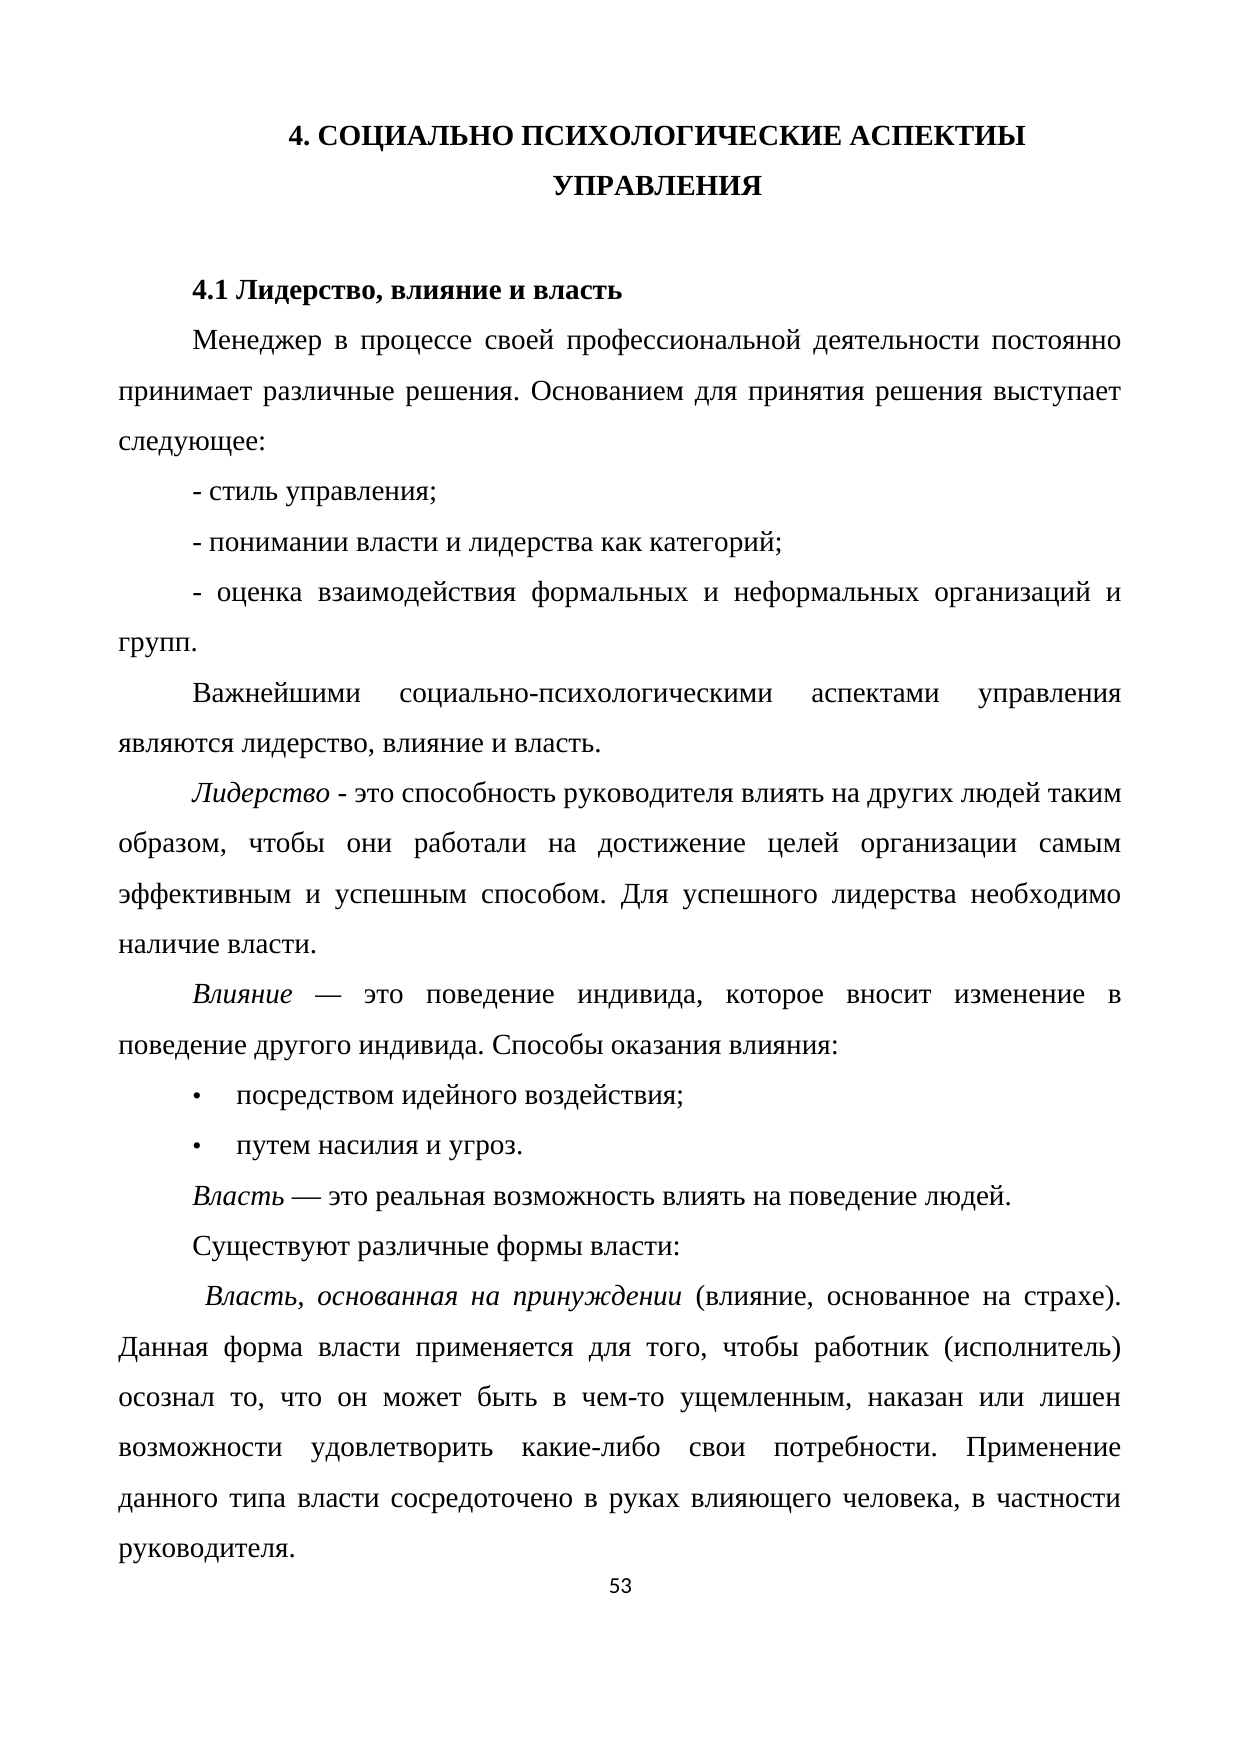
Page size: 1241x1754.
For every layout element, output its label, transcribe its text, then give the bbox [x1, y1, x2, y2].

text Существуют различные формы власти: [118, 1228, 1122, 1262]
list посредством идейного воздействия; [118, 1077, 1122, 1111]
text Лидерство - это способность руководителя влиять на других людей таким образом, чтобы они работали на достижение целей организации самым эффективным и успешным способом. Для успешного лидерства необходимо наличие власти. [118, 775, 1122, 960]
text 4.1 Лидерство, влияние и власть [118, 272, 1122, 306]
text - оценка взаимодействия формальных и неформальных организаций и групп. [118, 574, 1122, 658]
text Власть, основанная на принуждении (влияние, основанное на страхе). Данная форма власти применяется для того, чтобы работник (исполнитель) осознал то, что он может быть в чем-то ущемленным, наказан или лишен возможности удовлетворить какие-либо свои потребности. Применение данного типа власти сосредоточено в руках влияющего человека, в частности руководителя. [118, 1278, 1122, 1563]
text 4. СОЦИАЛЬНО ПСИХОЛОГИЧЕСКИЕ АСПЕКТИЫ УПРАВЛЕНИЯ [192, 118, 1122, 202]
list путем насилия и угроз. [118, 1127, 1122, 1161]
text Власть — это реальная возможность влиять на поведение людей. [118, 1178, 1122, 1211]
text - понимании власти и лидерства как категорий; [118, 524, 1122, 557]
text Важнейшими социально-психологическими аспектами управления являются лидерство, влияние и власть. [118, 675, 1122, 758]
text Менеджер в процессе своей профессиональной деятельности постоянно принимает различные решения. Основанием для принятия решения выступает следующее: [118, 322, 1122, 457]
text - стиль управления; [118, 473, 1122, 507]
text Влияние — это поведение индивида, которое вносит изменение в поведение другого индивида. Способы оказания влияния: [118, 977, 1122, 1060]
